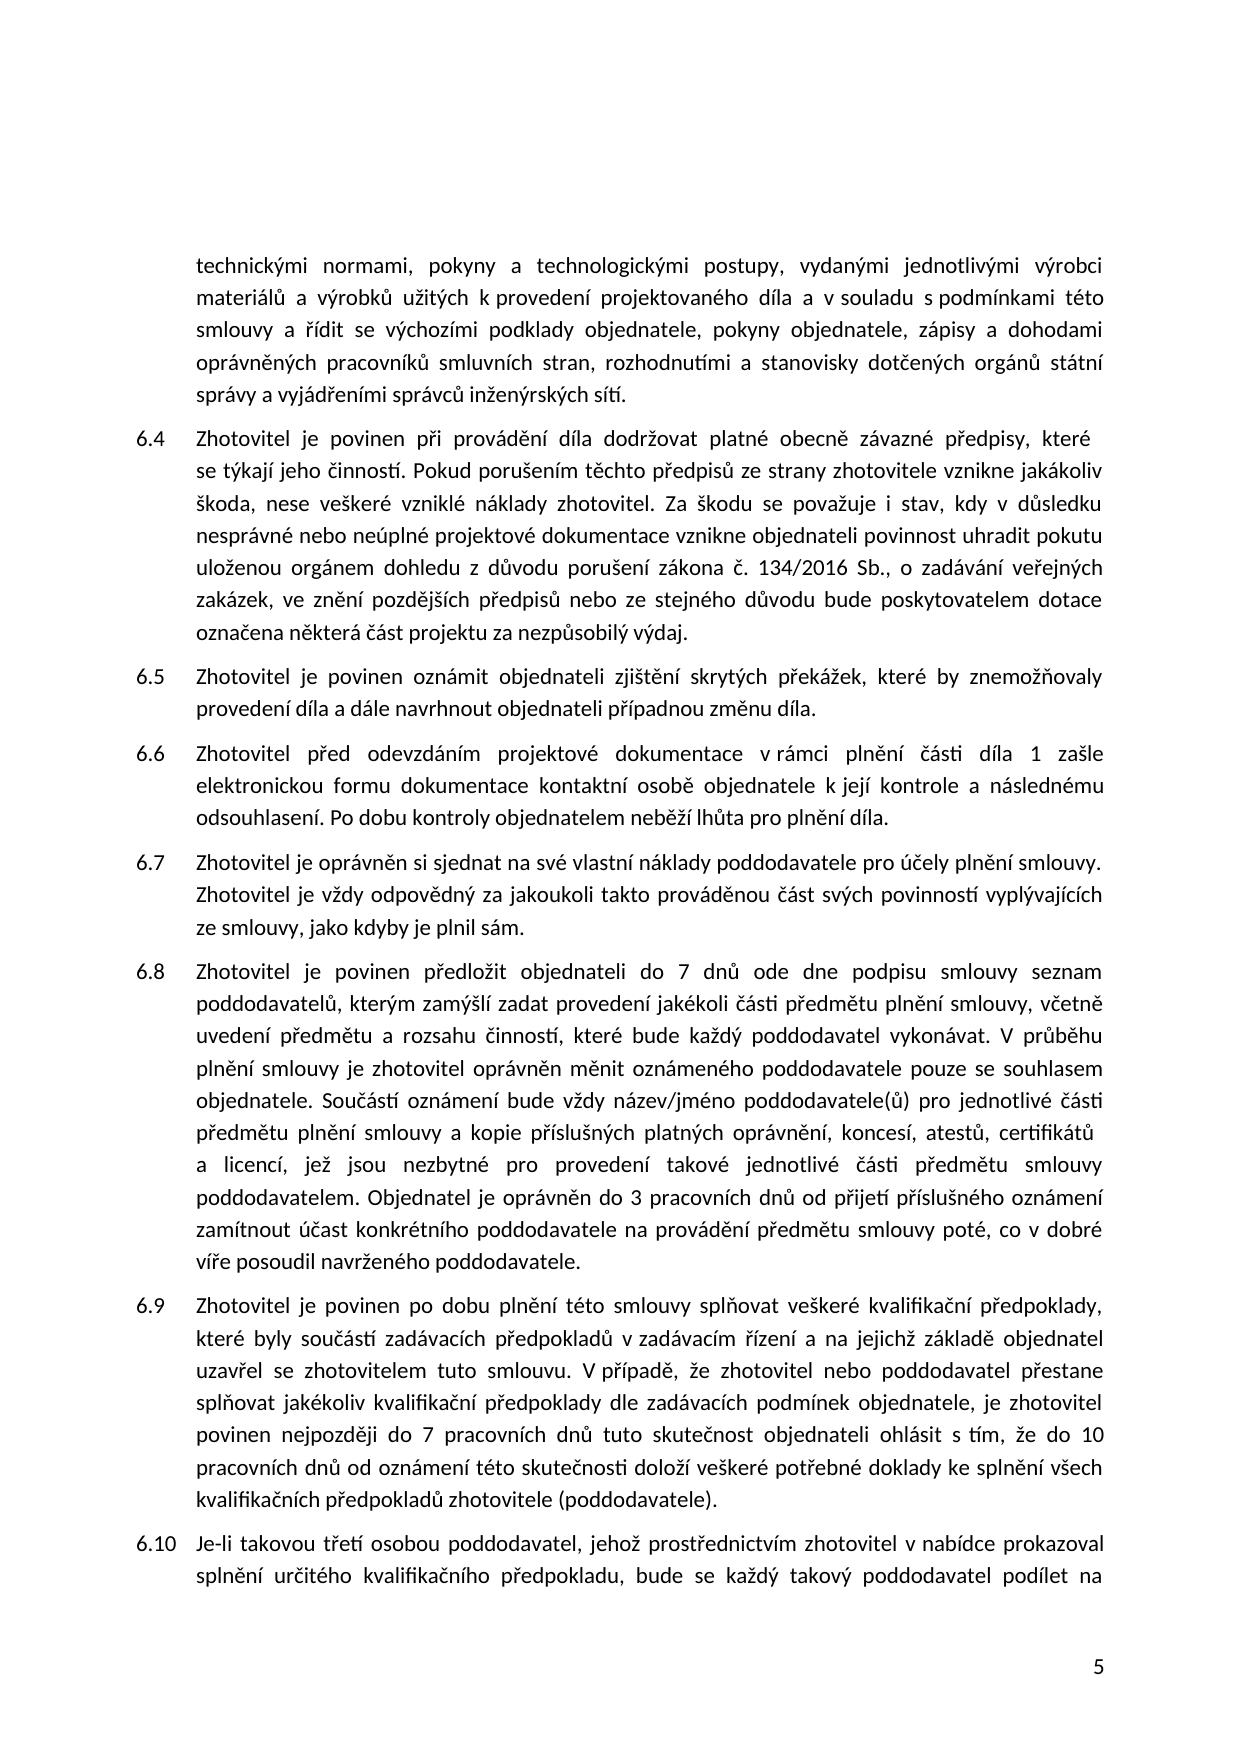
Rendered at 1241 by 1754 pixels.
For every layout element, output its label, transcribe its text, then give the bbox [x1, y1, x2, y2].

subtitle Zhotovitel je povinen při provádění díla dodržovat platné obecně závazné předpisy, které se týkají jeho činností. Pokud porušením těchto předpisů ze strany zhotovitele vznikne jakákoliv škoda, nese veškeré vzniklé náklady zhotovitel. Za škodu se považuje i stav, kdy v důsledku nesprávné nebo neúplné projektové dokumentace vznikne objednateli povinnost uhradit pokutu uloženou orgánem dohledu z důvodu porušení zákona č. 134/2016 Sb., o zadávání veřejných zakázek, ve znění pozdějších předpisů nebo ze stejného důvodu bude poskytovatelem dotace označena některá část projektu za nezpůsobilý výdaj. [136, 424, 1104, 646]
subtitle Zhotovitel je povinen předložit objednateli do 7 dnů ode dne podpisu smlouvy seznam poddodavatelů, kterým zamýšlí zadat provedení jakékoli části předmětu plnění smlouvy, včetně uvedení předmětu a rozsahu činností, které bude každý poddodavatel vykonávat. V průběhu plnění smlouvy je zhotovitel oprávněn měnit oznámeného poddodavatele pouze se souhlasem objednatele. Součástí oznámení bude vždy název/jméno poddodavatele(ů) pro jednotlivé části předmětu plnění smlouvy a kopie příslušných platných oprávnění, koncesí, atestů, certifikátů a licencí, jež jsou nezbytné pro provedení takové jednotlivé části předmětu smlouvy poddodavatelem. Objednatel je oprávněn do 3 pracovních dnů od přijetí příslušného oznámení zamítnout účast konkrétního poddodavatele na provádění předmětu smlouvy poté, co v dobré víře posoudil navrženého poddodavatele. [136, 957, 1104, 1275]
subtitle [136, 251, 1104, 408]
subtitle Zhotovitel je oprávněn si sjednat na své vlastní náklady poddodavatele pro účely plnění smlouvy. Zhotovitel je vždy odpovědný za jakoukoli takto prováděnou část svých povinností vyplývajících ze smlouvy, jako kdyby je plnil sám. [136, 848, 1104, 941]
subtitle Zhotovitel je povinen po dobu plnění této smlouvy splňovat veškeré kvalifikační předpoklady, které byly součástí zadávacích předpokladů v zadávacím řízení a na jejichž základě objednatel uzavřel se zhotovitelem tuto smlouvu. V případě, že zhotovitel nebo poddodavatel přestane splňovat jakékoliv kvalifikační předpoklady dle zadávacích podmínek objednatele, je zhotovitel povinen nejpozději do 7 pracovních dnů tuto skutečnost objednateli ohlásit s tím, že do 10 pracovních dnů od oznámení této skutečnosti doloží veškeré potřebné doklady ke splnění všech kvalifikačních předpokladů zhotovitele (poddodavatele). [136, 1292, 1104, 1513]
subtitle Zhotovitel před odevzdáním projektové dokumentace v rámci plnění části díla 1 zašle elektronickou formu dokumentace kontaktní osobě objednatele k její kontrole a následnému odsouhlasení. Po dobu kontroly objednatelem neběží lhůta pro plnění díla. [136, 739, 1104, 832]
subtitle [136, 1529, 1104, 1590]
subtitle Zhotovitel je povinen oznámit objednateli zjištění skrytých překážek, které by znemožňovaly provedení díla a dále navrhnout objednateli případnou změnu díla. [136, 662, 1104, 722]
